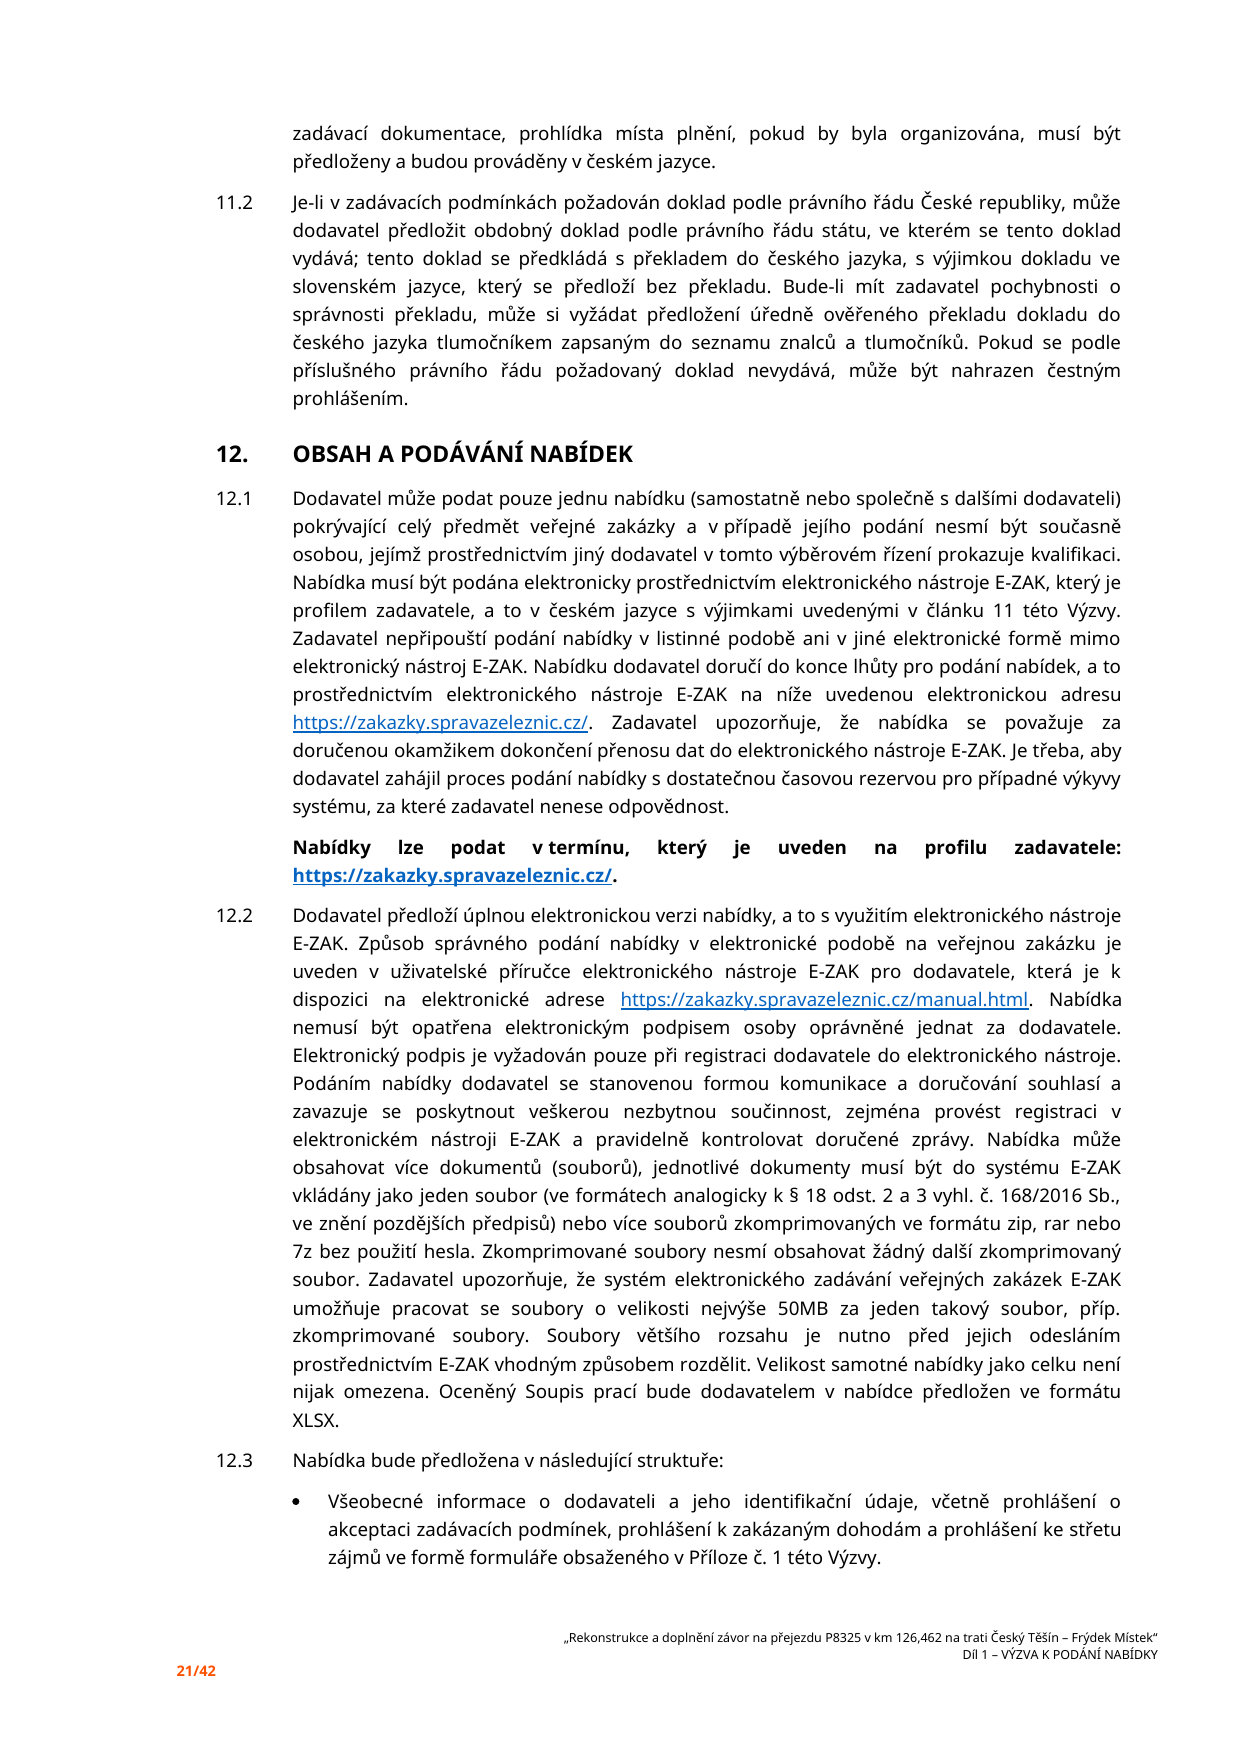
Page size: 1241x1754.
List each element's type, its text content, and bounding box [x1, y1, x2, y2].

text Je-li v zadávacích podmínkách požadován doklad podle právního řádu České republiky, může dodavatel předložit obdobný doklad podle právního řádu státu, ve kterém se tento doklad vydává; tento doklad se předkládá s překladem do českého jazyka, s výjimkou dokladu ve slovenském jazyce, který se předloží bez překladu. Bude-li mít zadavatel pochybnosti o správnosti překladu, může si vyžádat předložení úředně ověřeného překladu dokladu do českého jazyka tlumočníkem zapsaným do seznamu znalců a tlumočníků. Pokud se podle příslušného právního řádu požadovaný doklad nevydává, může být nahrazen čestným prohlášením. [216, 189, 1122, 411]
text Dodavatel může podat pouze jednu nabídku (samostatně nebo společně s dalšími dodavateli) pokrývající celý předmět veřejné zakázky a v případě jejího podání nesmí být současně osobou, jejímž prostřednictvím jiný dodavatel v tomto výběrovém řízení prokazuje kvalifikaci. Nabídka musí být podána elektronicky prostřednictvím elektronického nástroje E-ZAK, který je profilem zadavatele, a to v českém jazyce s výjimkami uvedenými v článku 11 této Výzvy. Zadavatel nepřipouští podání nabídky v listinné podobě ani v jiné elektronické formě mimo elektronický nástroj E-ZAK. Nabídku dodavatel doručí do konce lhůty pro podání nabídek, a to prostřednictvím elektronického nástroje E-ZAK na níže uvedenou elektronickou adresu https://zakazky.spravazeleznic.cz/. Zadavatel upozorňuje, že nabídka se považuje za doručenou okamžikem dokončení přenosu dat do elektronického nástroje E-ZAK. Je třeba, aby dodavatel zahájil proces podání nabídky s dostatečnou časovou rezervou pro případné výkyvy systému, za které zadavatel nenese odpovědnost. [216, 485, 1122, 819]
text Všeobecné informace o dodavateli a jeho identifikační údaje, včetně prohlášení o akceptaci zadávacích podmínek, prohlášení k zakázaným dohodám a prohlášení ke střetu zájmů ve formě formuláře obsaženého v Příloze č. 1 této Výzvy. [292, 1488, 1122, 1569]
text OBSAH A PODÁVÁNÍ NABÍDEK [216, 438, 1122, 469]
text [216, 121, 1122, 174]
text Nabídka bude předložena v následující struktuře: [216, 1447, 1122, 1473]
text Nabídky lze podat v termínu, který je uveden na profilu zadavatele: https://zakazky.spravazeleznic.cz/. [292, 834, 1122, 887]
text Dodavatel předloží úplnou elektronickou verzi nabídky, a to s využitím elektronického nástroje E-ZAK. Způsob správného podání nabídky v elektronické podobě na veřejnou zakázku je uveden v uživatelské příručce elektronického nástroje E-ZAK pro dodavatele, která je k dispozici na elektronické adrese https://zakazky.spravazeleznic.cz/manual.html. Nabídka nemusí být opatřena elektronickým podpisem osoby oprávněné jednat za dodavatele. Elektronický podpis je vyžadován pouze při registraci dodavatele do elektronického nástroje. Podáním nabídky dodavatel se stanovenou formou komunikace a doručování souhlasí a zavazuje se poskytnout veškerou nezbytnou součinnost, zejména provést registraci v elektronickém nástroji E-ZAK a pravidelně kontrolovat doručené zprávy. Nabídka může obsahovat více dokumentů (souborů), jednotlivé dokumenty musí být do systému E-ZAK vkládány jako jeden soubor (ve formátech analogicky k § 18 odst. 2 a 3 vyhl. č. 168/2016 Sb., ve znění pozdějších předpisů) nebo více souborů zkomprimovaných ve formátu zip, rar nebo 7z bez použití hesla. Zkomprimované soubory nesmí obsahovat žádný další zkomprimovaný soubor. Zadavatel upozorňuje, že systém elektronického zadávání veřejných zakázek E-ZAK umožňuje pracovat se soubory o velikosti nejvýše 50MB za jeden takový soubor, příp. zkomprimované soubory. Soubory většího rozsahu je nutno před jejich odesláním prostřednictvím E-ZAK vhodným způsobem rozdělit. Velikost samotné nabídky jako celku není nijak omezena. Oceněný Soupis prací bude dodavatelem v nabídce předložen ve formátu XLSX. [216, 902, 1122, 1432]
